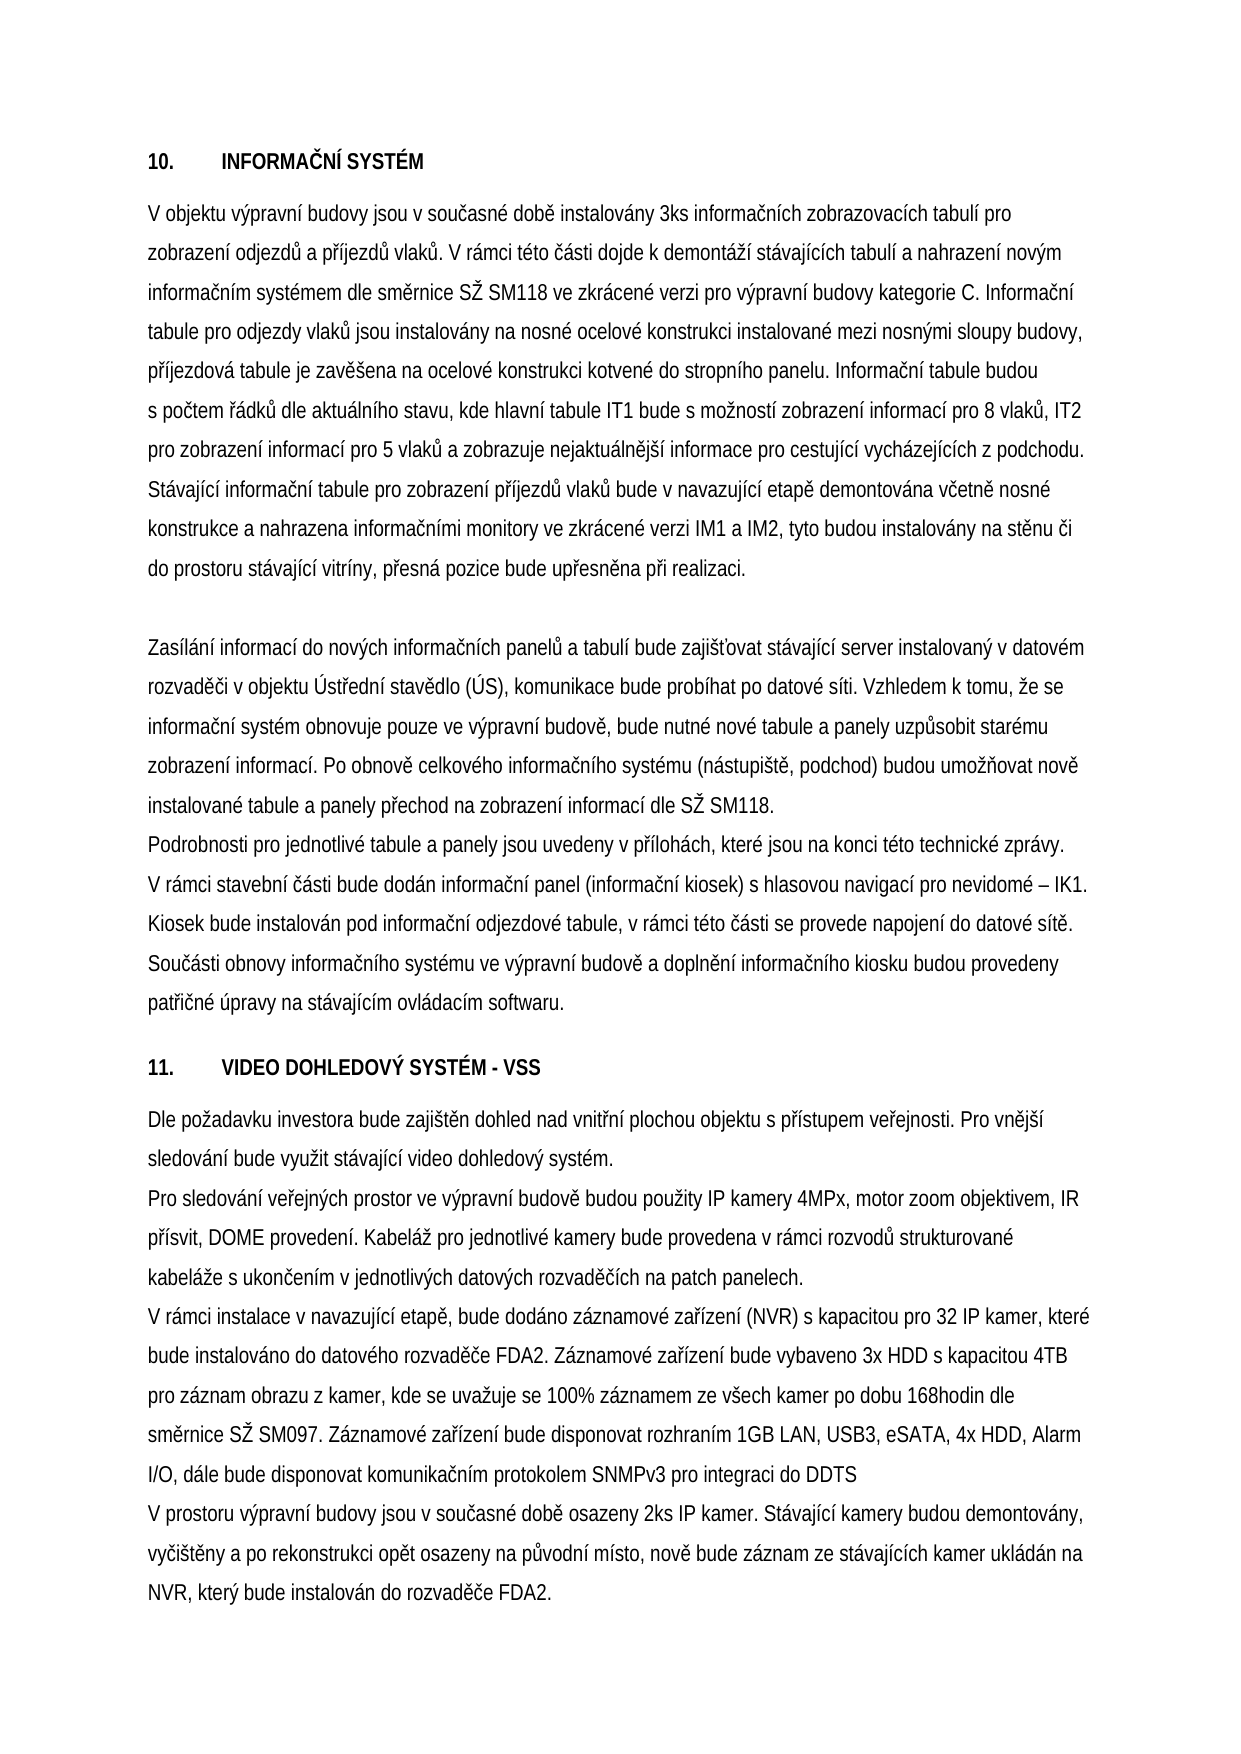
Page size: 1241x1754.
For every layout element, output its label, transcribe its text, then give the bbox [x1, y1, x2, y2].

text V prostoru výpravní budovy jsou v současné době osazeny 2ks IP kamer. Stávající kamery budou demontovány, vyčištěny a po rekonstrukci opět osazeny na původní místo, nově bude záznam ze stávajících kamer ukládán na NVR, který bude instalován do rozvaděče FDA2. [148, 1500, 1093, 1606]
text Dle požadavku investora bude zajištěn dohled nad vnitřní plochou objektu s přístupem veřejnosti. Pro vnější sledování bude využit stávající video dohledový systém. [148, 1106, 1093, 1171]
text V rámci stavební části bude dodán informační panel (informační kiosek) s hlasovou navigací pro nevidomé – IK1. Kiosek bude instalován pod informační odjezdové tabule, v rámci této části se provede napojení do datové sítě. [148, 871, 1093, 937]
text V rámci instalace v navazující etapě, bude dodáno záznamové zařízení (NVR) s kapacitou pro 32 IP kamer, které bude instalováno do datového rozvaděče FDA2. Záznamové zařízení bude vybaveno 3x HDD s kapacitou 4TB pro záznam obrazu z kamer, kde se uvažuje se 100% záznamem ze všech kamer po dobu 168hodin dle směrnice SŽ SM097. Záznamové zařízení bude disponovat rozhraním 1GB LAN, USB3, eSATA, 4x HDD, Alarm I/O, dále bude disponovat komunikačním protokolem SNMPv3 pro integraci do DDTS [148, 1303, 1093, 1487]
text Součásti obnovy informačního systému ve výpravní budově a doplnění informačního kiosku budou provedeny patřičné úpravy na stávajícím ovládacím softwaru. [148, 950, 1093, 1016]
text Zasílání informací do nových informačních panelů a tabulí bude zajišťovat stávající server instalovaný v datovém rozvaděči v objektu Ústřední stavědlo (ÚS), komunikace bude probíhat po datové síti. Vzhledem k tomu, že se informační systém obnovuje pouze ve výpravní budově, bude nutné nové tabule a panely uzpůsobit starému zobrazení informací. Po obnově celkového informačního systému (nástupiště, podchod) budou umožňovat nově instalované tabule a panely přechod na zobrazení informací dle SŽ SM118. [148, 634, 1093, 818]
text Podrobnosti pro jednotlivé tabule a panely jsou uvedeny v přílohách, které jsou na konci této technické zprávy. [148, 831, 1093, 858]
subtitle INFORMAČNÍ SYSTÉM [148, 148, 1093, 174]
text V objektu výpravní budovy jsou v současné době instalovány 3ks informačních zobrazovacích tabulí pro zobrazení odjezdů a příjezdů vlaků. V rámci této části dojde k demontáží stávajících tabulí a nahrazení novým informačním systémem dle směrnice SŽ SM118 ve zkrácené verzi pro výpravní budovy kategorie C. Informační tabule pro odjezdy vlaků jsou instalovány na nosné ocelové konstrukci instalované mezi nosnými sloupy budovy, příjezdová tabule je zavěšena na ocelové konstrukci kotvené do stropního panelu. Informační tabule budou s počtem řádků dle aktuálního stavu, kde hlavní tabule IT1 bude s možností zobrazení informací pro 8 vlaků, IT2 pro zobrazení informací pro 5 vlaků a zobrazuje nejaktuálnější informace pro cestující vycházejících z podchodu. Stávající informační tabule pro zobrazení příjezdů vlaků bude v navazující etapě demontována včetně nosné konstrukce a nahrazena informačními monitory ve zkrácené verzi IM1 a IM2, tyto budou instalovány na stěnu či do prostoru stávající vitríny, přesná pozice bude upřesněna při realizaci. [148, 199, 1093, 581]
subtitle VIDEO DOHLEDOVÝ SYSTÉM - VSS [148, 1054, 1093, 1080]
text Pro sledování veřejných prostor ve výpravní budově budou použity IP kamery 4MPx, motor zoom objektivem, IR přísvit, DOME provedení. Kabeláž pro jednotlivé kamery bude provedena v rámci rozvodů strukturované kabeláže s ukončením v jednotlivých datových rozvaděčích na patch panelech. [148, 1184, 1093, 1290]
